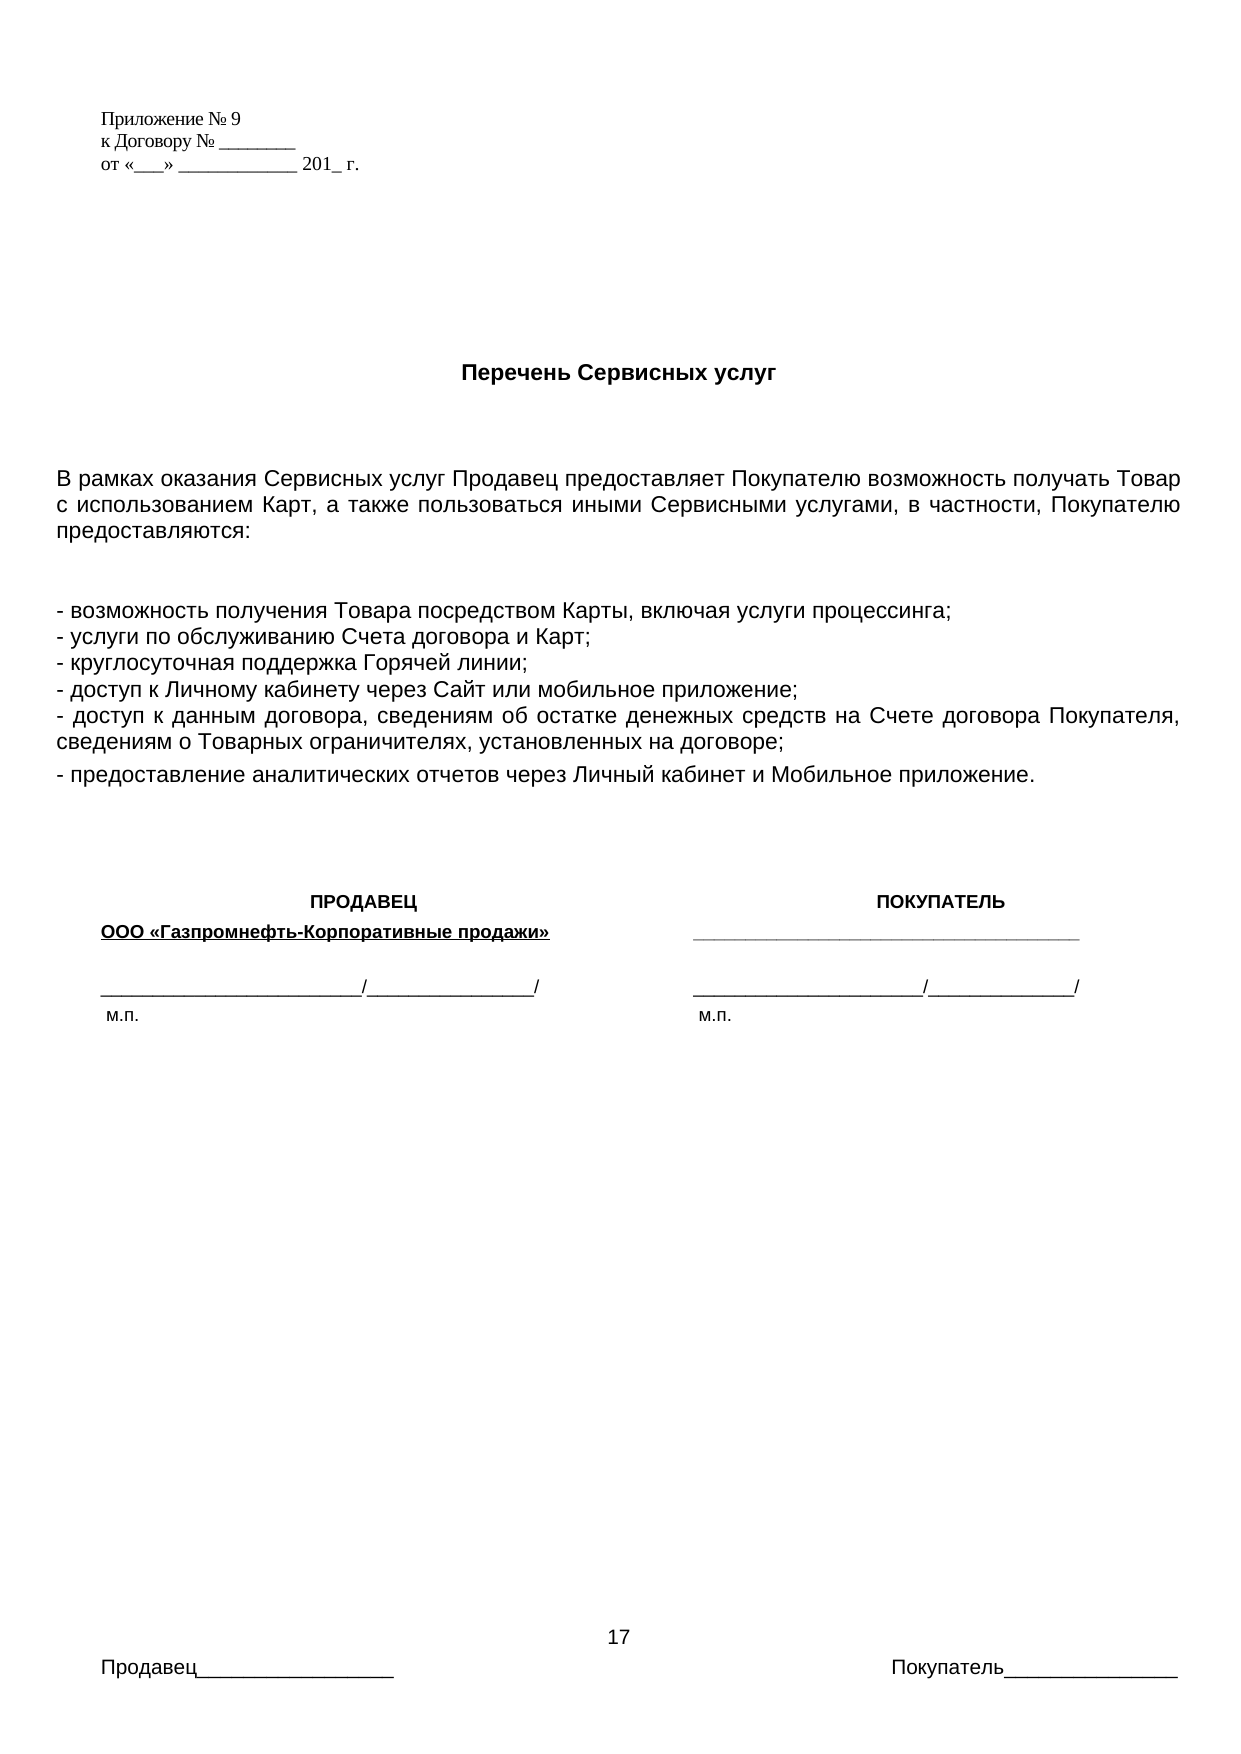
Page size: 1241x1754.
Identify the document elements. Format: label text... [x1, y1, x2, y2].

text - возможность получения Товара посредством Карты, включая услуги процессинга; [56, 597, 1181, 623]
table_header ПРОДАВЕЦ [45, 885, 637, 914]
text В рамках оказания Сервисных услуг Продавец предоставляет Покупателю возможность получать Товар с использованием Карт, а также пользоваться иными Сервисными услугами, в частности, Покупателю предоставляются: [56, 465, 1181, 544]
table_cell _____________________________________ ______________________/______________/ м.п. [638, 914, 1200, 1028]
text к Договору № ________ [101, 129, 1181, 152]
text - круглосуточная поддержка Горячей линии; [56, 649, 1181, 676]
text Перечень Сервисных услуг [56, 359, 1181, 386]
table_cell ООО «Газпромнефть-Корпоративные продажи» _________________________/________________/ м.п. [45, 914, 637, 1028]
text - доступ к Личному кабинету через Сайт или мобильное приложение; [56, 676, 1181, 702]
text Приложение № 9 [101, 106, 1181, 129]
text от «___» ____________ 201_ г. [101, 152, 1181, 175]
text - предоставление аналитических отчетов через Личный кабинет и Мобильное приложение. [56, 761, 1181, 787]
text - услуги по обслуживанию Счета договора и Карт; [56, 623, 1181, 649]
table_header ПОКУПАТЕЛЬ [638, 885, 1200, 914]
text - доступ к данным договора, сведениям об остатке денежных средств на Счете договора Покупателя, сведениям о Товарных ограничителях, установленных на договоре; [56, 702, 1181, 755]
